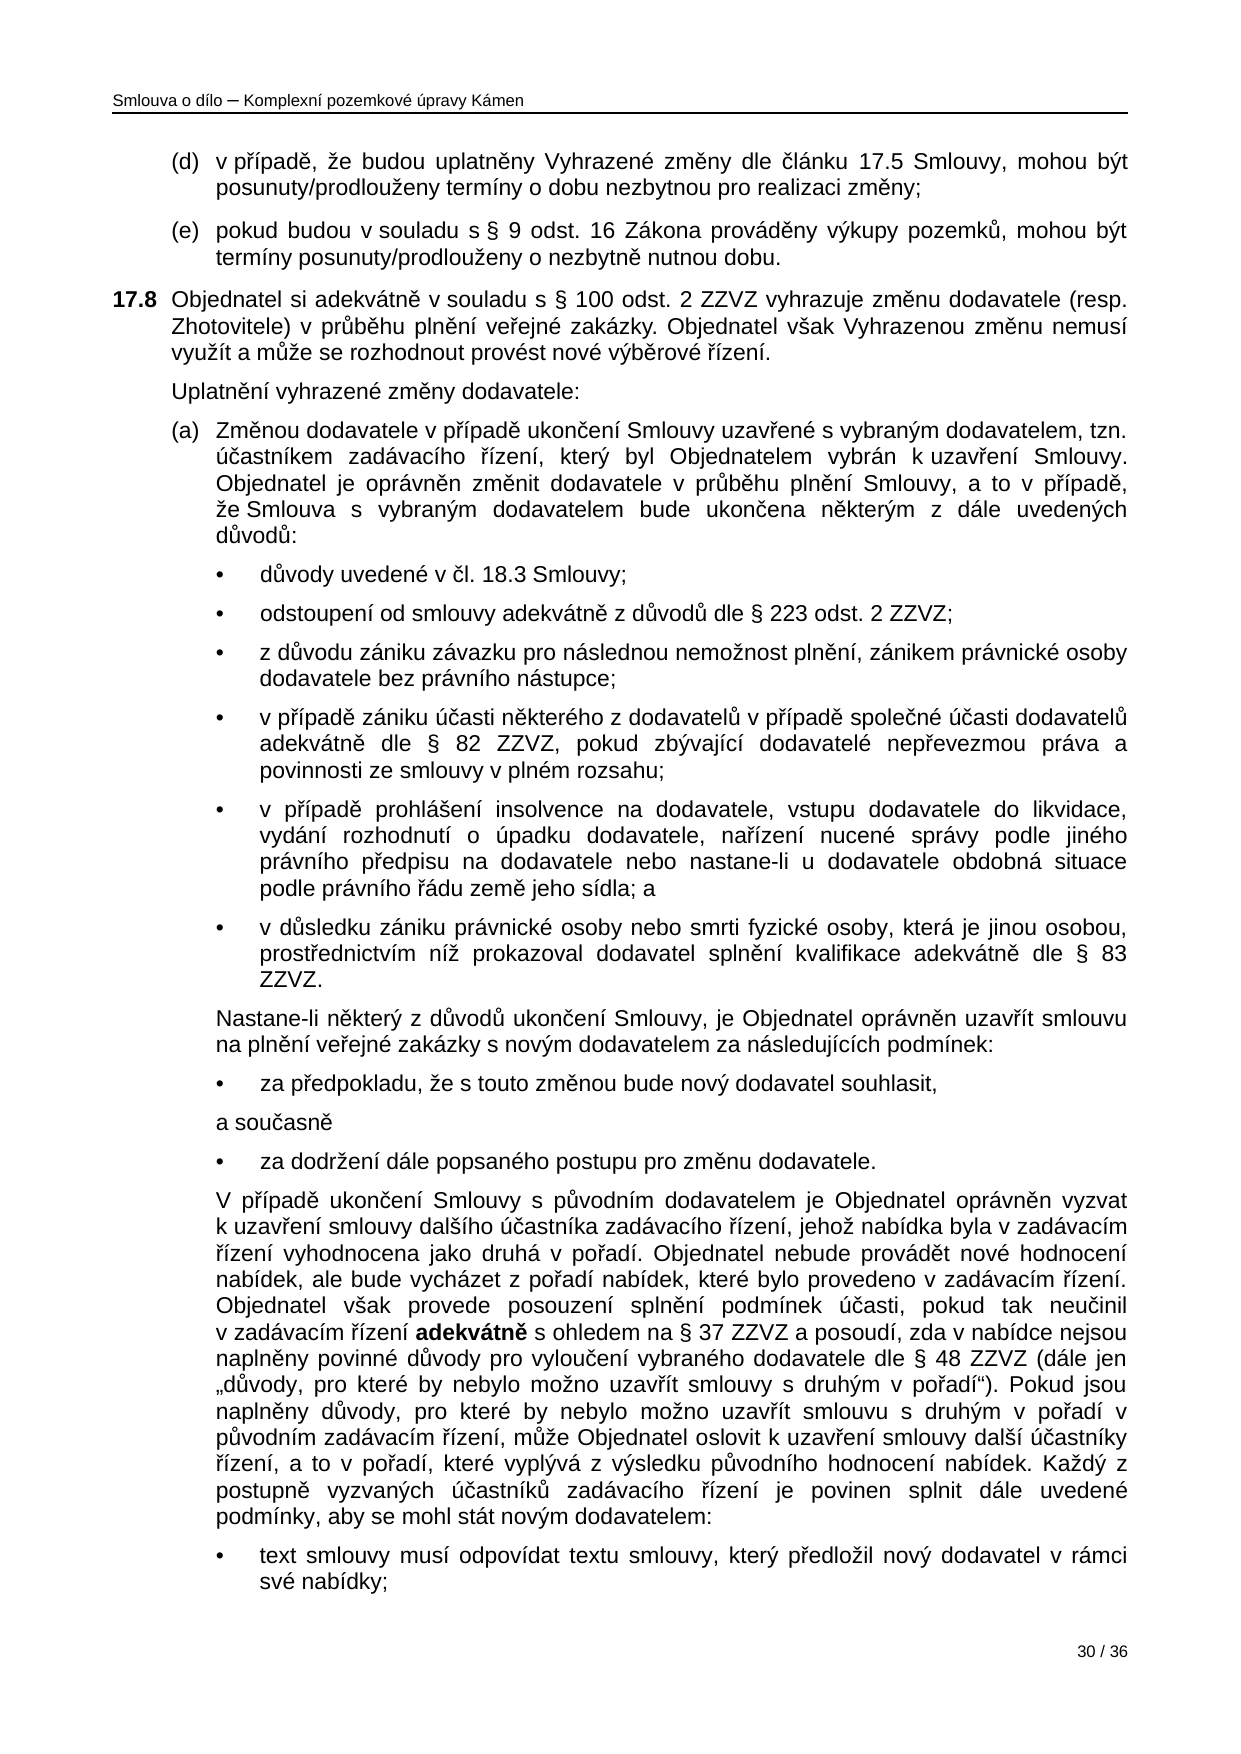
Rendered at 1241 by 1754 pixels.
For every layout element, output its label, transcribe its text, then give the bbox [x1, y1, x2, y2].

text • za předpokladu, že s touto změnou bude nový dodavatel souhlasit, [216, 1070, 1128, 1097]
text • v případě zániku účasti některého z dodavatelů v případě společné účasti dodavatelů adekvátně dle § 82 ZZVZ, pokud zbývající dodavatelé nepřevezmou práva a povinnosti ze smlouvy v plném rozsahu; [216, 704, 1128, 783]
text • v důsledku zániku právnické osoby nebo smrti fyzické osoby, která je jinou osobou, prostřednictvím níž prokazoval dodavatel splnění kvalifikace adekvátně dle § 83 ZZVZ. [216, 913, 1128, 993]
list Uplatnění vyhrazené změny dodavatele: [112, 378, 1128, 404]
text Nastane-li některý z důvodů ukončení Smlouvy, je Objednatel oprávněn uzavřít smlouvu na plnění veřejné zakázky s novým dodavatelem za následujících podmínek: [216, 1005, 1128, 1058]
text • důvody uvedené v čl. 18.3 Smlouvy; [216, 561, 1128, 587]
text a současně [186, 1109, 1128, 1136]
text Objednatel si adekvátně v souladu s § 100 odst. 2 ZZVZ vyhrazuje změnu dodavatele (resp. Zhotovitele) v průběhu plnění veřejné zakázky. Objednatel však Vyhrazenou změnu nemusí využít a může se rozhodnout provést nové výběrové řízení. [112, 286, 1128, 366]
list Změnou dodavatele v případě ukončení Smlouvy uzavřené s vybraným dodavatelem, tzn. účastníkem zadávacího řízení, který byl Objednatelem vybrán k uzavření Smlouvy. Objednatel je oprávněn změnit dodavatele v průběhu plnění Smlouvy, a to v případě, že Smlouva s vybraným dodavatelem bude ukončena některým z dále uvedených důvodů: [171, 417, 1128, 549]
text • za dodržení dále popsaného postupu pro změnu dodavatele. [216, 1148, 1128, 1174]
text V případě ukončení Smlouvy s původním dodavatelem je Objednatel oprávněn vyzvat k uzavření smlouvy dalšího účastníka zadávacího řízení, jehož nabídka byla v zadávacím řízení vyhodnocena jako druhá v pořadí. Objednatel nebude provádět nové hodnocení nabídek, ale bude vycházet z pořadí nabídek, které bylo provedeno v zadávacím řízení. Objednatel však provede posouzení splnění podmínek účasti, pokud tak neučinil v zadávacím řízení adekvátně s ohledem na § 37 ZZVZ a posoudí, zda v nabídce nejsou naplněny povinné důvody pro vyloučení vybraného dodavatele dle § 48 ZZVZ (dále jen „důvody, pro které by nebylo možno uzavřít smlouvy s druhým v pořadí“). Pokud jsou naplněny důvody, pro které by nebylo možno uzavřít smlouvu s druhým v pořadí v původním zadávacím řízení, může Objednatel oslovit k uzavření smlouvy další účastníky řízení, a to v pořadí, které vyplývá z výsledku původního hodnocení nabídek. Každý z postupně vyzvaných účastníků zadávacího řízení je povinen splnit dále uvedené podmínky, aby se mohl stát novým dodavatelem: [216, 1187, 1128, 1529]
text • odstoupení od smlouvy adekvátně z důvodů dle § 223 odst. 2 ZZVZ; [216, 600, 1128, 626]
list pokud budou v souladu s § 9 odst. 16 Zákona prováděny výkupy pozemků, mohou být termíny posunuty/prodlouženy o nezbytně nutnou dobu. [171, 217, 1128, 270]
text • z důvodu zániku závazku pro následnou nemožnost plnění, zánikem právnické osoby dodavatele bez právního nástupce; [216, 639, 1128, 692]
text • text smlouvy musí odpovídat textu smlouvy, který předložil nový dodavatel v rámci své nabídky; [216, 1542, 1128, 1595]
text • v případě prohlášení insolvence na dodavatele, vstupu dodavatele do likvidace, vydání rozhodnutí o úpadku dodavatele, nařízení nucené správy podle jiného právního předpisu na dodavatele nebo nastane-li u dodavatele obdobná situace podle právního řádu země jeho sídla; a [216, 796, 1128, 901]
list v případě, že budou uplatněny Vyhrazené změny dle článku 17.5 Smlouvy, mohou být posunuty/prodlouženy termíny o dobu nezbytnou pro realizaci změny; [171, 148, 1128, 200]
